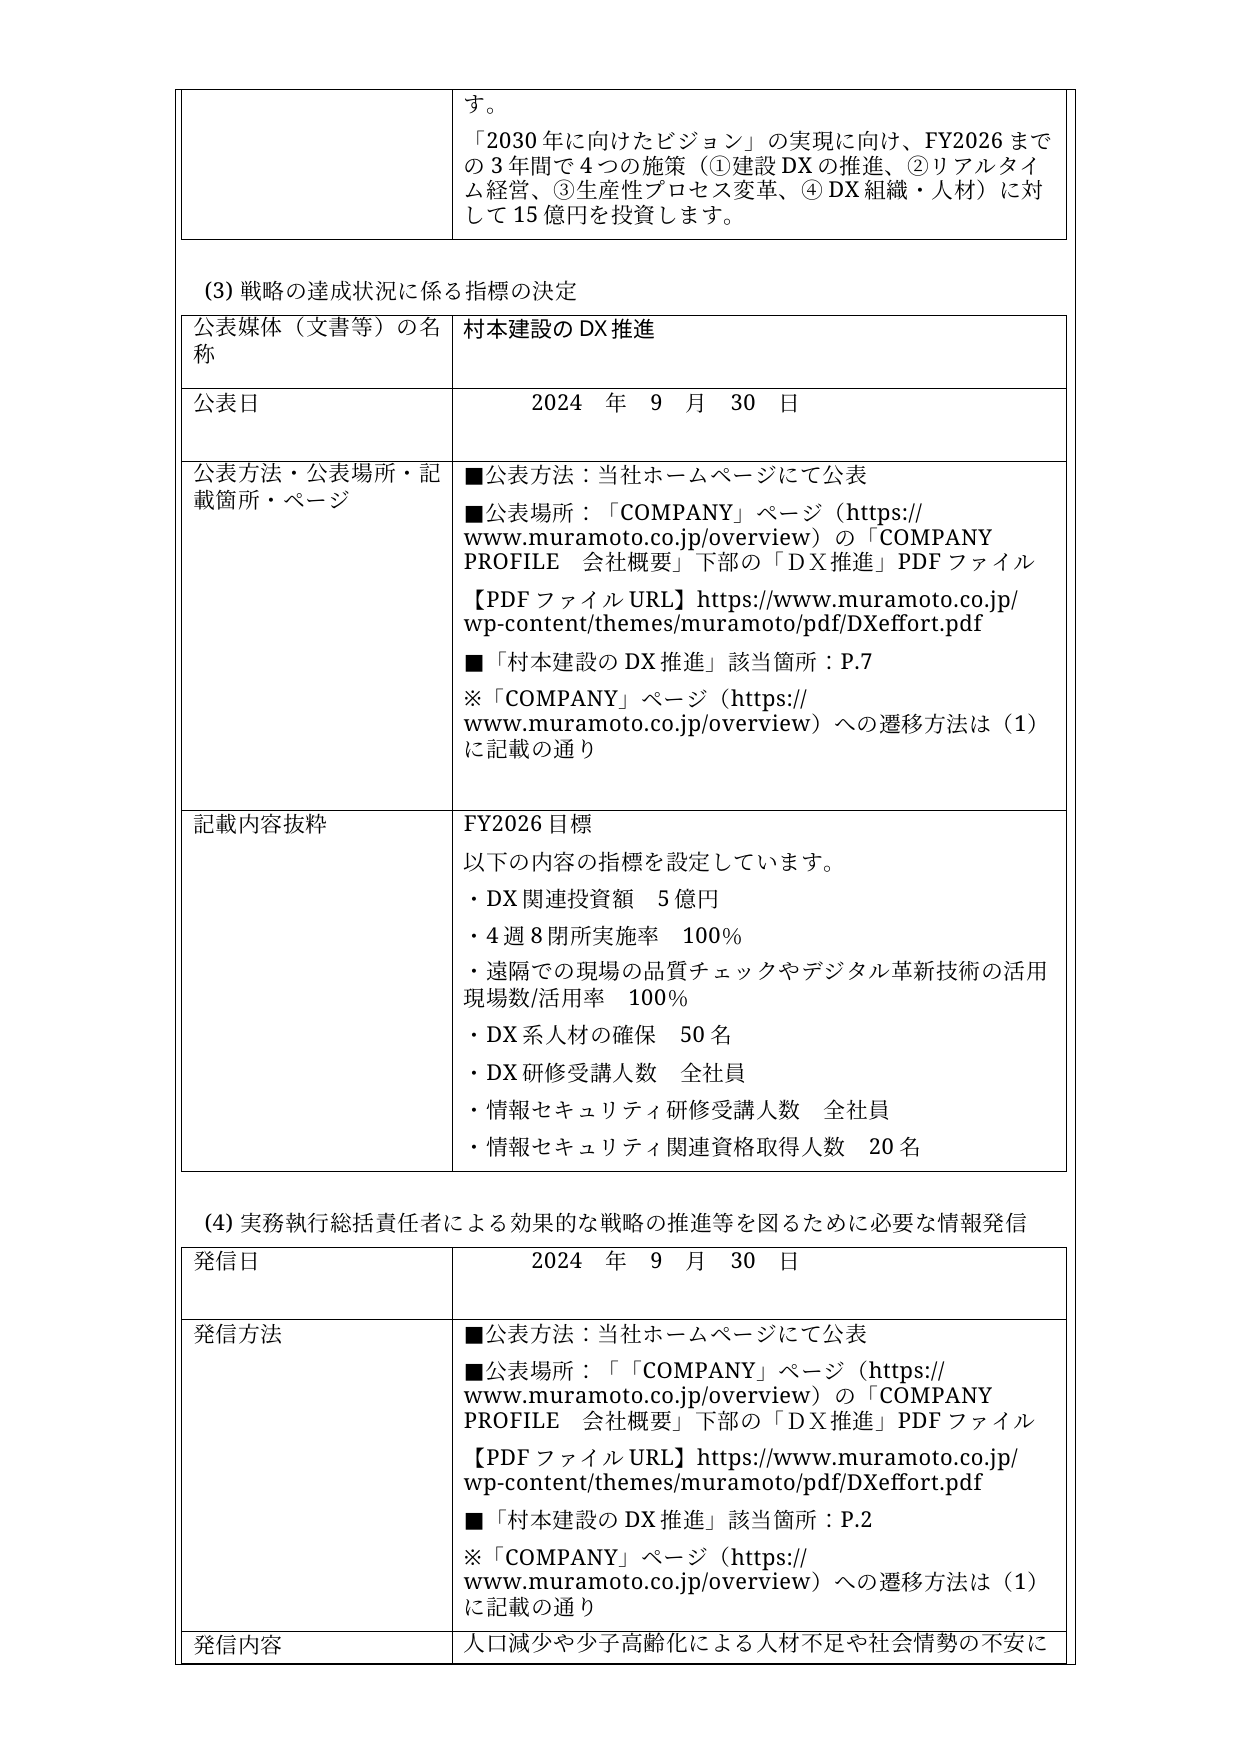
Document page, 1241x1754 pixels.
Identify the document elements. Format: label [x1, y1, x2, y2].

table_cell [176, 90, 1075, 1664]
